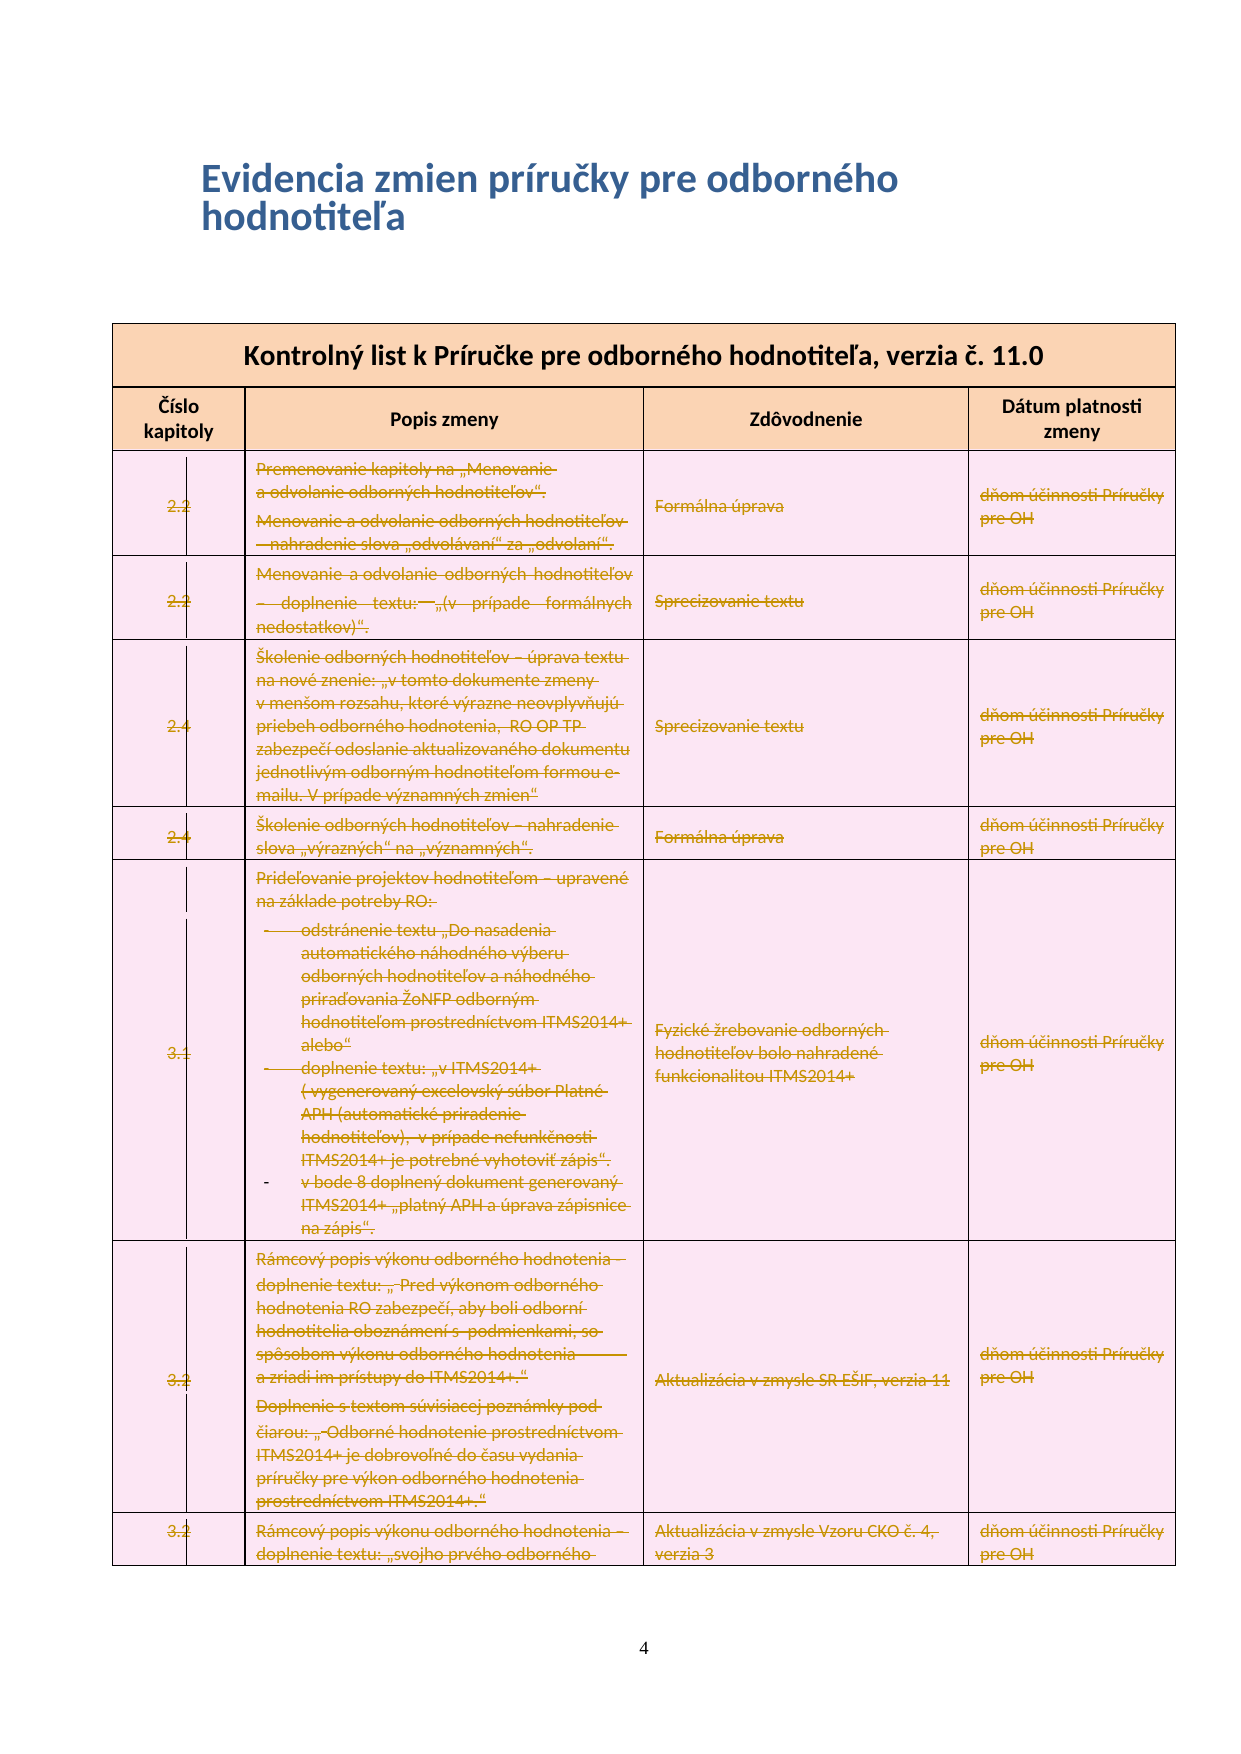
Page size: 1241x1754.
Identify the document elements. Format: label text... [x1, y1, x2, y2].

table_header Kontrolný list k Príručke pre odborného hodnotiteľa, verzia č. 11.0 [113, 324, 1175, 386]
table_cell Zdôvodnenie [644, 388, 968, 449]
table_cell Popis zmeny [246, 388, 643, 449]
table_cell Dátum platnosti zmeny [969, 388, 1175, 449]
table_cell Číslo kapitoly [113, 388, 244, 449]
subtitle Evidencia zmien príručky pre odborného hodnotiteľa [201, 162, 1087, 237]
